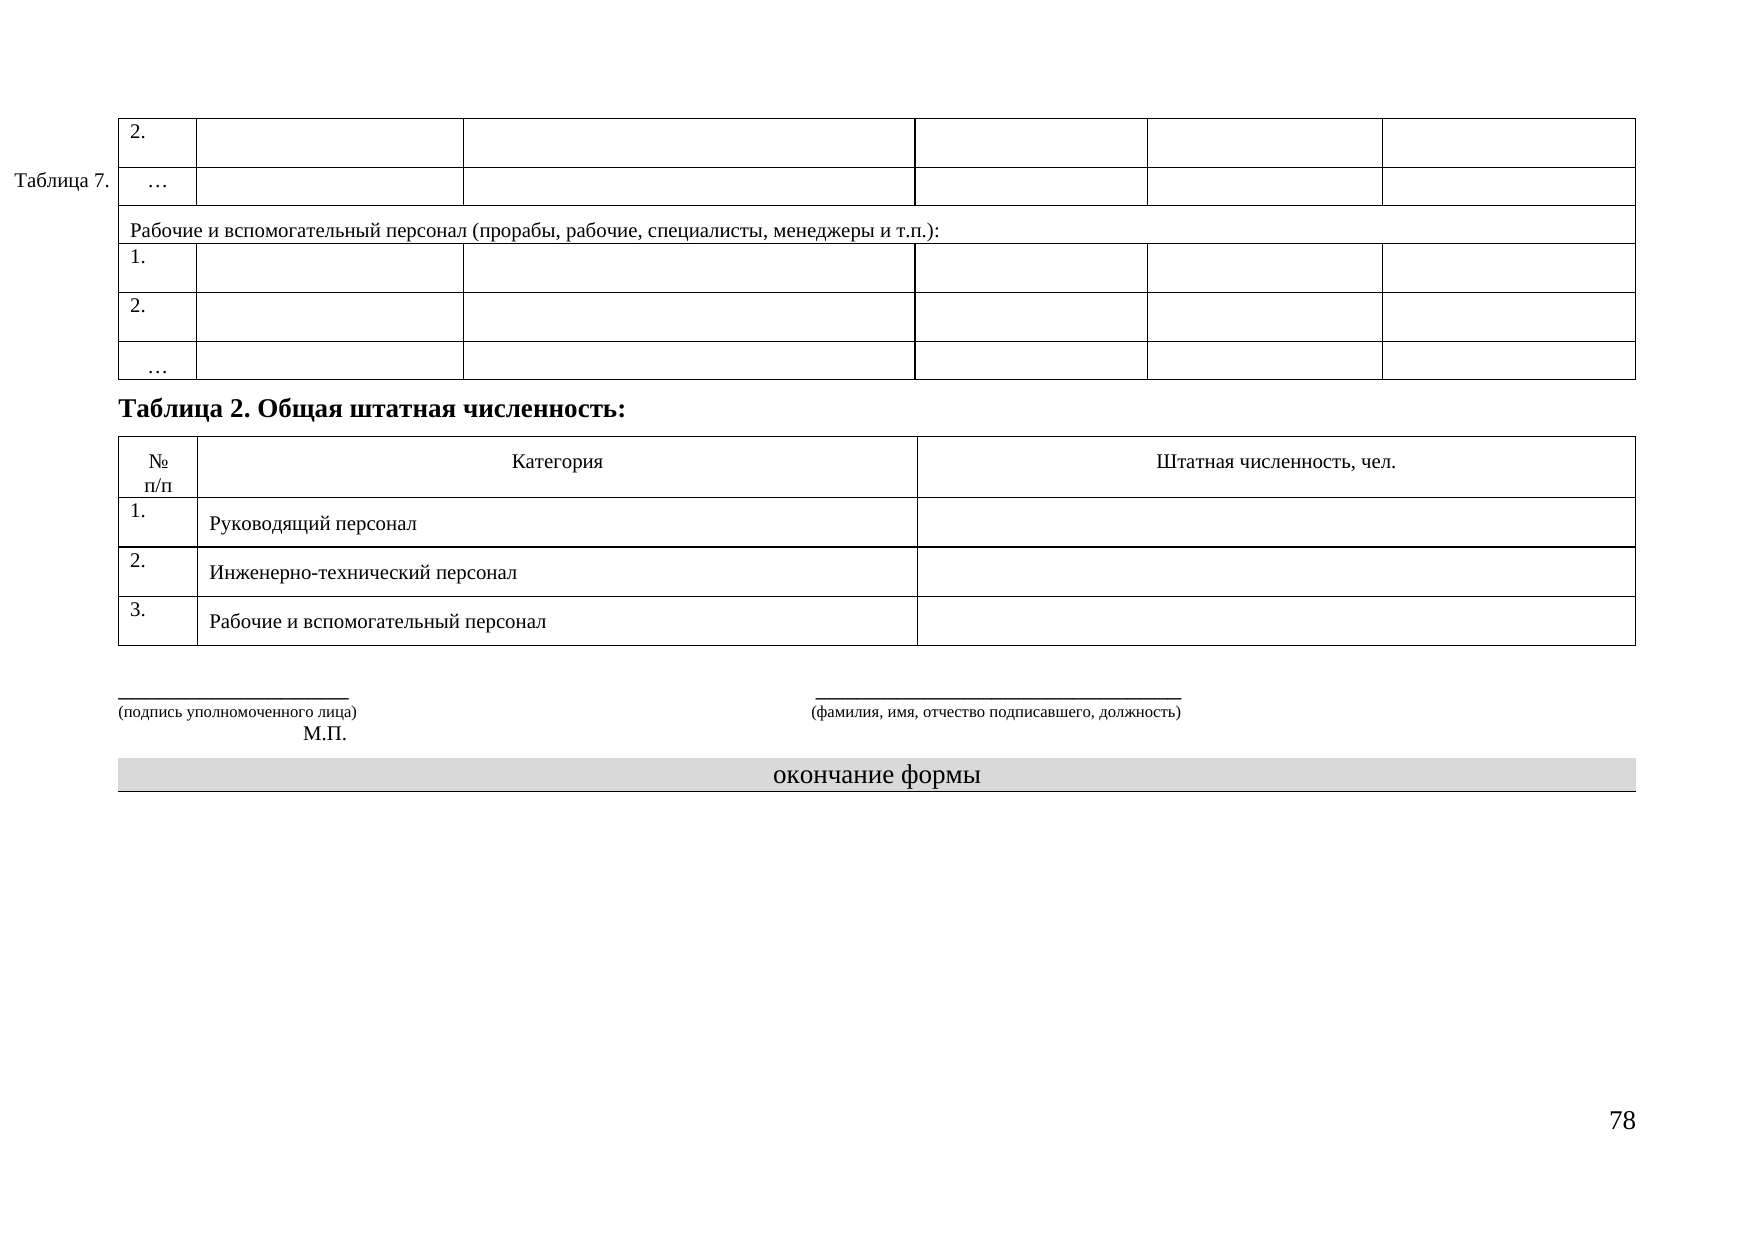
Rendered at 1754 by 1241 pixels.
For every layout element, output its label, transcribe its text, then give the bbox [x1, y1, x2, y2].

table_cell [1148, 168, 1382, 205]
table_cell [1383, 244, 1635, 292]
table_cell [197, 342, 463, 378]
table_cell [918, 498, 1635, 546]
table_cell [916, 119, 1147, 167]
table_cell [197, 244, 463, 292]
table_cell [916, 168, 1147, 205]
text М.П. [118, 721, 1636, 745]
table_cell [119, 548, 197, 596]
table_cell … [119, 342, 196, 378]
table_cell [916, 342, 1147, 378]
table_cell [1383, 342, 1635, 378]
table_cell [918, 597, 1635, 645]
table_cell [197, 119, 463, 167]
table_cell [1383, 168, 1635, 205]
table_cell [1148, 342, 1382, 378]
table_cell [1148, 244, 1382, 292]
table_cell [119, 597, 197, 645]
table_header Штатная численность, чел. [918, 437, 1635, 497]
table_cell [464, 119, 914, 167]
table_cell … [119, 168, 196, 205]
table_cell [197, 293, 463, 341]
table_cell [119, 498, 197, 546]
text окончание формы [118, 758, 1636, 791]
table_cell [464, 244, 914, 292]
table_cell [1148, 119, 1382, 167]
table_cell [1148, 293, 1382, 341]
table_cell Инженерно-технический персонал [198, 548, 917, 596]
table_cell [1383, 119, 1635, 167]
table_header № п/п [119, 437, 197, 497]
table_cell [916, 293, 1147, 341]
text (подпись уполномоченного лица) (фамилия, имя, отчество подписавшего, должность) [118, 702, 1636, 721]
table_cell [464, 293, 914, 341]
table_cell [464, 168, 914, 205]
table_cell [197, 168, 463, 205]
table_cell [1383, 293, 1635, 341]
table_cell [464, 342, 914, 378]
table_cell [916, 244, 1147, 292]
table_cell [119, 293, 196, 341]
text _________________ ___________________________ [118, 671, 1636, 702]
text Таблица 2. Общая штатная численность: [118, 392, 1636, 423]
table_cell Руководящий персонал [198, 498, 917, 546]
table_cell [119, 244, 196, 292]
table_cell Рабочие и вспомогательный персонал (прорабы, рабочие, специалисты, менеджеры и т.п.): [119, 206, 1635, 242]
table_header Категория [198, 437, 917, 497]
table_cell Рабочие и вспомогательный персонал [198, 597, 917, 645]
table_cell [918, 548, 1635, 596]
table_cell [119, 119, 196, 167]
